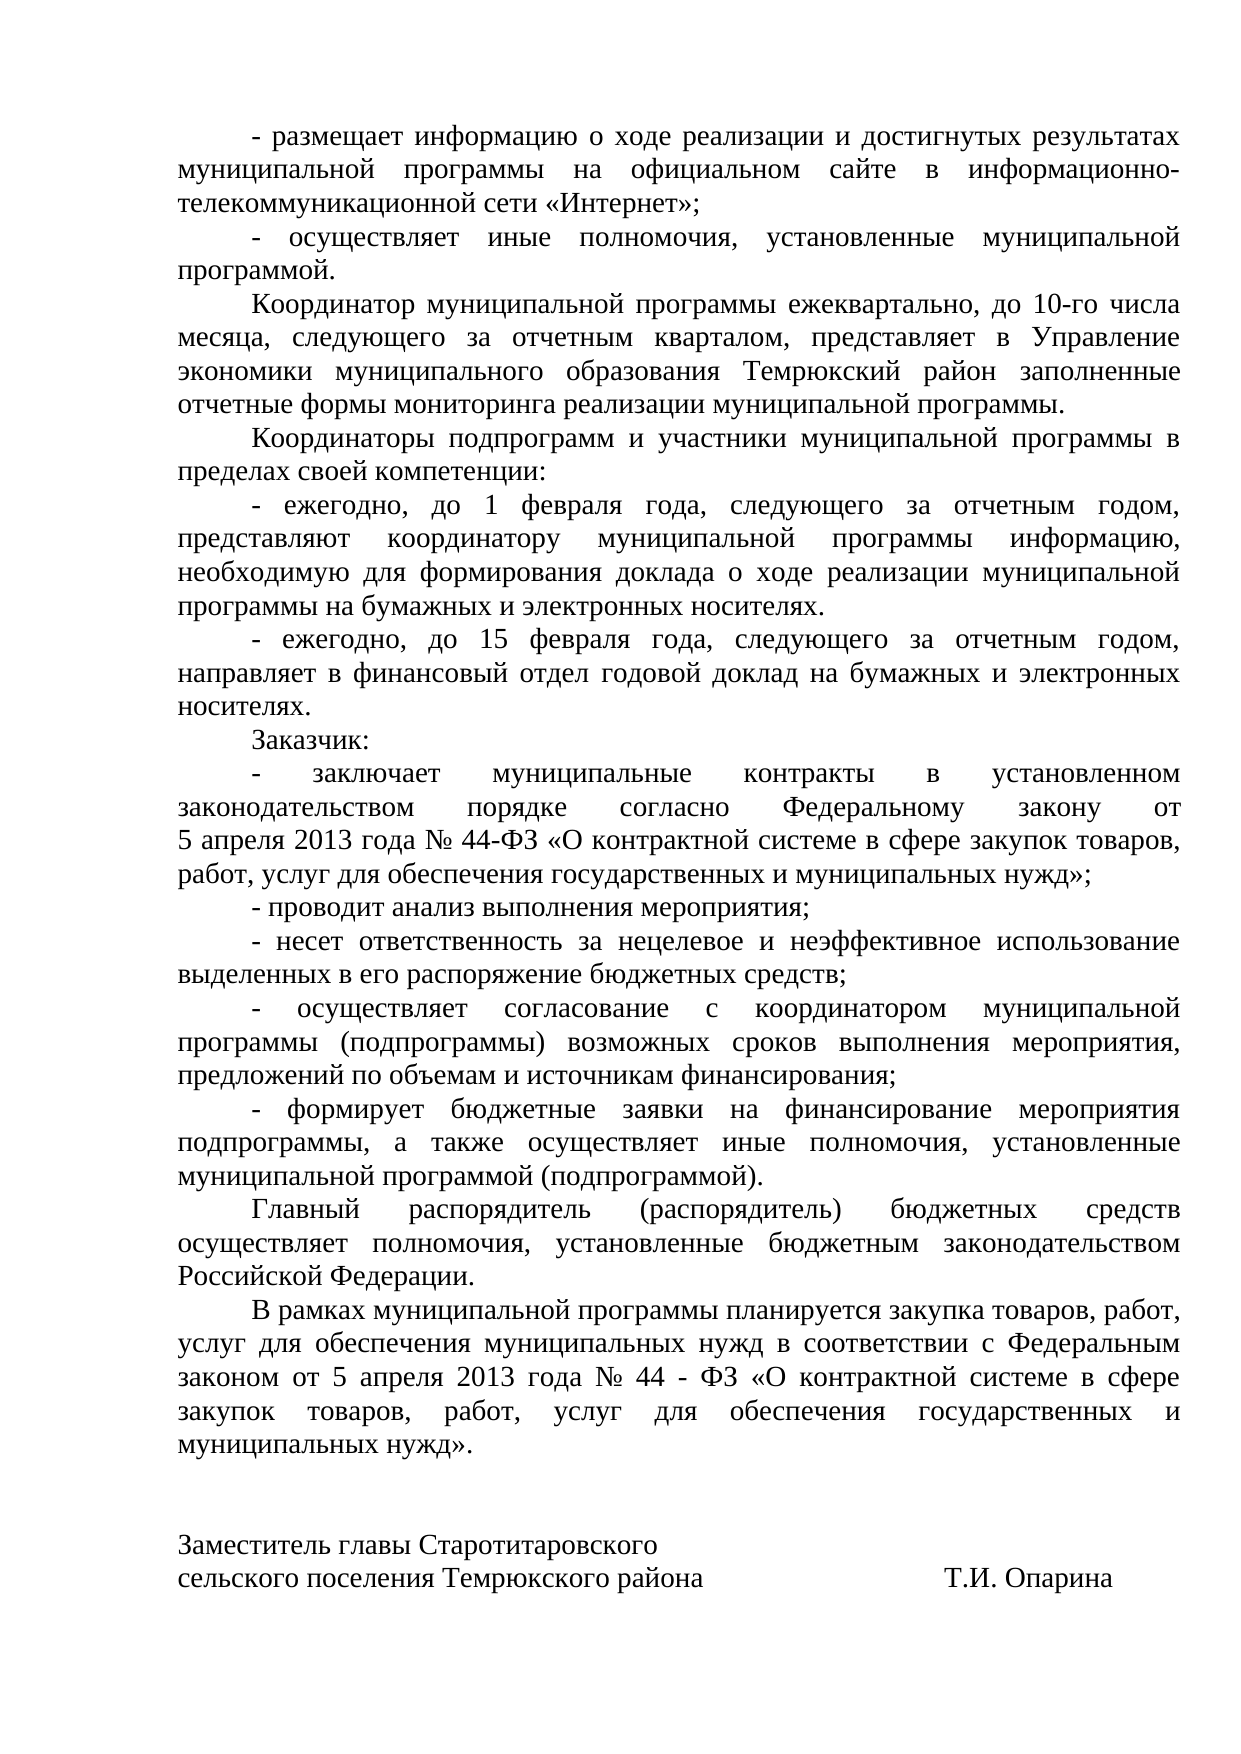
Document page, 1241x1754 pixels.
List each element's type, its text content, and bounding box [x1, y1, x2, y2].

text сельского поселения Темрюкского района Т.И. Опарина [177, 1560, 1181, 1594]
text В рамках муниципальной программы планируется закупка товаров, работ, услуг для обеспечения муниципальных нужд в соответствии с Федеральным законом от 5 апреля 2013 года № 44 - ФЗ «О контрактной системе в сфере закупок товаров, работ, услуг для обеспечения государственных и муниципальных нужд». [177, 1292, 1181, 1460]
text Координаторы подпрограмм и участники муниципальной программы в пределах своей компетенции: [177, 420, 1181, 487]
text Заместитель главы Старотитаровского [177, 1527, 1181, 1560]
text - ежегодно, до 15 февраля года, следующего за отчетным годом, направляет в финансовый отдел годовой доклад на бумажных и электронных носителях. [177, 621, 1181, 722]
text Координатор муниципальной программы ежеквартально, до 10-го числа месяца, следующего за отчетным кварталом, представляет в Управление экономики муниципального образования Темрюкский район заполненные отчетные формы мониторинга реализации муниципальной программы. [177, 286, 1181, 420]
text - осуществляет иные полномочия, установленные муниципальной программой. [177, 219, 1181, 286]
text - заключает муниципальные контракты в установленном законодательством порядке согласно Федеральному закону от 5 апреля 2013 года № 44-ФЗ «О контрактной системе в сфере закупок товаров, работ, услуг для обеспечения государственных и муниципальных нужд»; [177, 755, 1181, 889]
text - формирует бюджетные заявки на финансирование мероприятия подпрограммы, а также осуществляет иные полномочия, установленные муниципальной программой (подпрограммой). [177, 1091, 1181, 1191]
text Главный распорядитель (распорядитель) бюджетных средств осуществляет полномочия, установленные бюджетным законодательством Российской Федерации. [177, 1191, 1181, 1292]
text - размещает информацию о ходе реализации и достигнутых результатах муниципальной программы на официальном сайте в информационно-телекоммуникационной сети «Интернет»; [177, 118, 1181, 219]
text - ежегодно, до 1 февраля года, следующего за отчетным годом, представляют координатору муниципальной программы информацию, необходимую для формирования доклада о ходе реализации муниципальной программы на бумажных и электронных носителях. [177, 487, 1181, 621]
text - проводит анализ выполнения мероприятия; [177, 889, 1181, 923]
text - осуществляет согласование с координатором муниципальной программы (подпрограммы) возможных сроков выполнения мероприятия, предложений по объемам и источникам финансирования; [177, 990, 1181, 1091]
text - несет ответственность за нецелевое и неэффективное использование выделенных в его распоряжение бюджетных средств; [177, 923, 1181, 990]
text Заказчик: [177, 722, 1181, 755]
